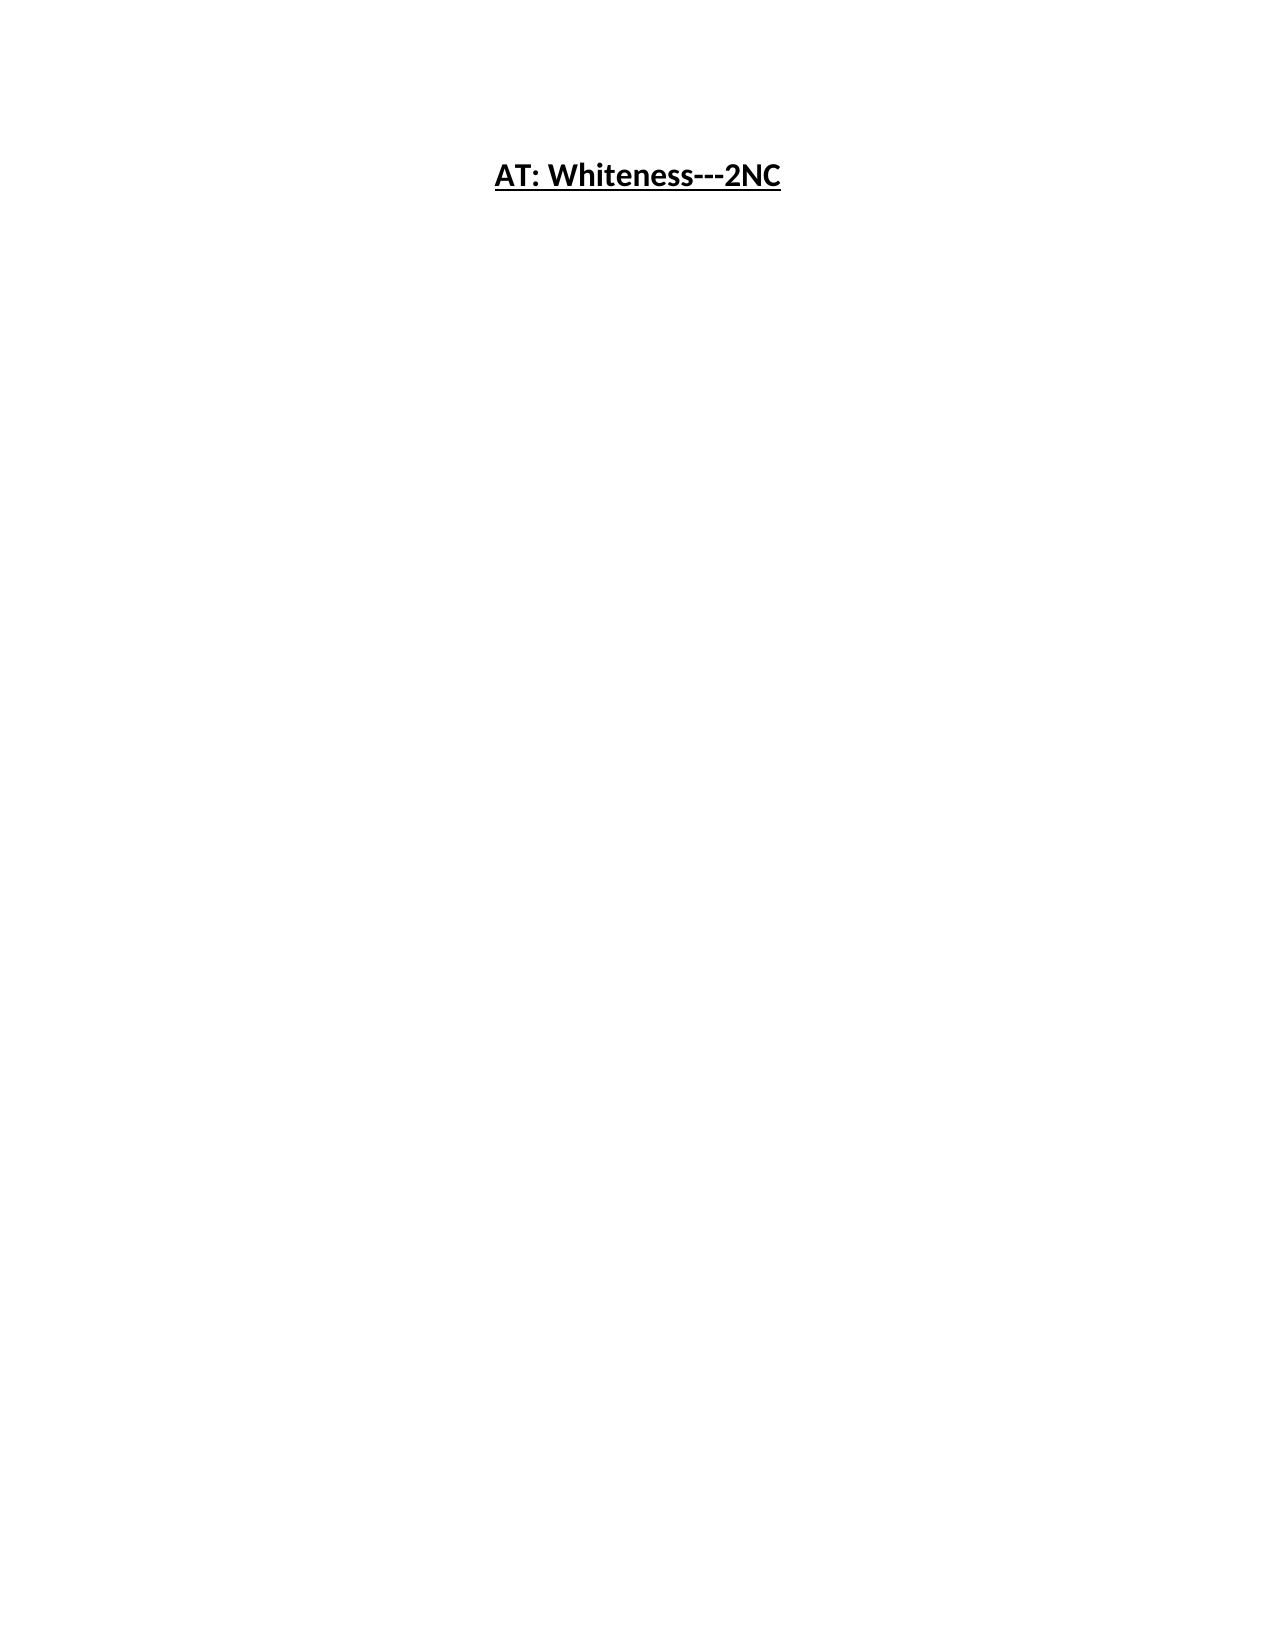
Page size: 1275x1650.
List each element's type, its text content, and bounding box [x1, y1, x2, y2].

subtitle AT: Whiteness---2NC [150, 154, 1125, 195]
